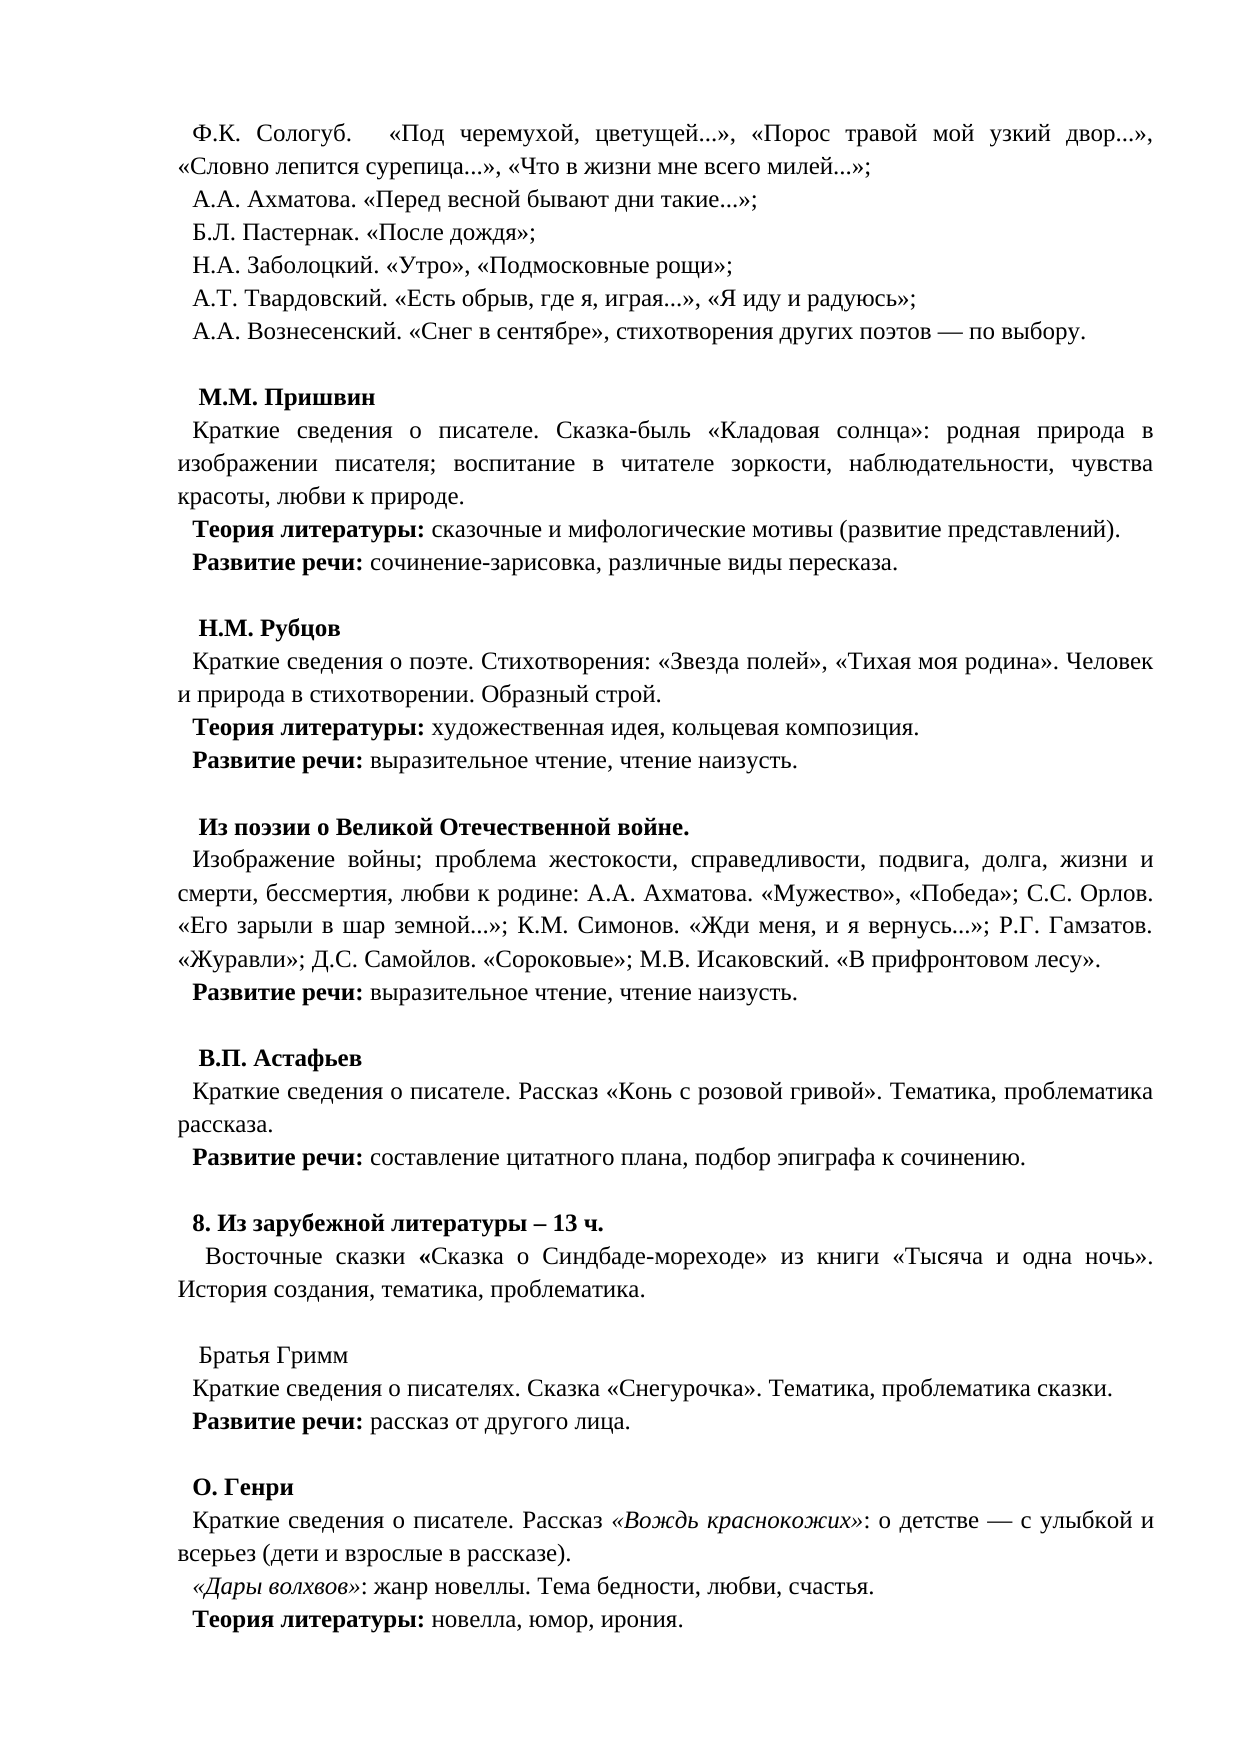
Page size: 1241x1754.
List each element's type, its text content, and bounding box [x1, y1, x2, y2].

text Развитие речи: выразительное чтение, чтение наизусть. [177, 746, 1154, 774]
text Восточные сказки «Сказка о Синдбаде-мореходе» из книги «Тысяча и одна ночь». История создания, тематика, проблематика. [177, 1241, 1154, 1303]
text Краткие сведения о писателях. Сказка «Снегурочка». Тематика, проблематика сказки. [177, 1373, 1154, 1402]
text В.П. Астафьев [177, 1043, 1154, 1071]
text Краткие сведения о поэте. Стихотворения: «Звезда полей», «Тихая моя родина». Человек и природа в стихотворении. Образный строй. [177, 646, 1154, 708]
text Развитие речи: составление цитатного плана, подбор эпиграфа к сочинению. [177, 1142, 1154, 1171]
text М.М. Пришвин [177, 382, 1154, 411]
text Теория литературы: сказочные и мифологические мотивы (развитие представлений). [177, 514, 1154, 543]
text Краткие сведения о писателе. Рассказ «Вождь краснокожих»: о детстве — с улыбкой и всерьез (дети и взрослые в рассказе). [177, 1505, 1154, 1567]
text Развитие речи: рассказ от другого лица. [177, 1406, 1154, 1435]
text Ф.К. Сологуб. «Под черемухой, цветущей...», «Порос травой мой узкий двор...», «Словно лепится сурепица...», «Что в жизни мне всего милей...»; [177, 118, 1154, 180]
text Б.Л. Пастернак. «После дождя»; [177, 217, 1154, 246]
text Н.А. Заболоцкий. «Утро», «Подмосковные рощи»; [177, 250, 1154, 279]
text 8. Из зарубежной литературы – 13 ч. [177, 1208, 1154, 1237]
text «Дары волхвов»: жанр новеллы. Тема бедности, любви, счастья. [177, 1571, 1154, 1600]
text Развитие речи: сочинение-зарисовка, различные виды пересказа. [177, 547, 1154, 576]
text Теория литературы: новелла, юмор, ирония. [177, 1604, 1154, 1633]
text Краткие сведения о писателе. Сказка-быль «Кладовая солнца»: родная природа в изображении писателя; воспитание в читателе зоркости, наблюдательности, чувства красоты, любви к природе. [177, 415, 1154, 510]
text Н.М. Рубцов [177, 613, 1154, 642]
text Изображение войны; проблема жестокости, справедливости, подвига, долга, жизни и смерти, бессмертия, любви к родине: А.А. Ахматова. «Мужество», «Победа»; С.С. Орлов. «Его зарыли в шар земной...»; К.М. Симонов. «Жди меня, и я вернусь...»; Р.Г. Гамзатов. «Журавли»; Д.С. Самойлов. «Сороковые»; М.В. Исаковский. «В прифронтовом лесу». [177, 844, 1154, 972]
text Теория литературы: художественная идея, кольцевая композиция. [177, 712, 1154, 741]
text О. Генри [177, 1472, 1154, 1501]
text Развитие речи: выразительное чтение, чтение наизусть. [177, 977, 1154, 1005]
text Краткие сведения о писателе. Рассказ «Конь с розовой гривой». Тематика, проблематика рассказа. [177, 1076, 1154, 1137]
text Братья Гримм [177, 1340, 1154, 1369]
text А.А. Вознесенский. «Снег в сентябре», стихотворения других поэтов — по выбору. [177, 316, 1154, 345]
text А.Т. Твардовский. «Есть обрыв, где я, играя...», «Я иду и радуюсь»; [177, 283, 1154, 312]
text А.А. Ахматова. «Перед весной бывают дни такие...»; [177, 184, 1154, 213]
text Из поэзии о Великой Отечественной войне. [177, 812, 1154, 840]
